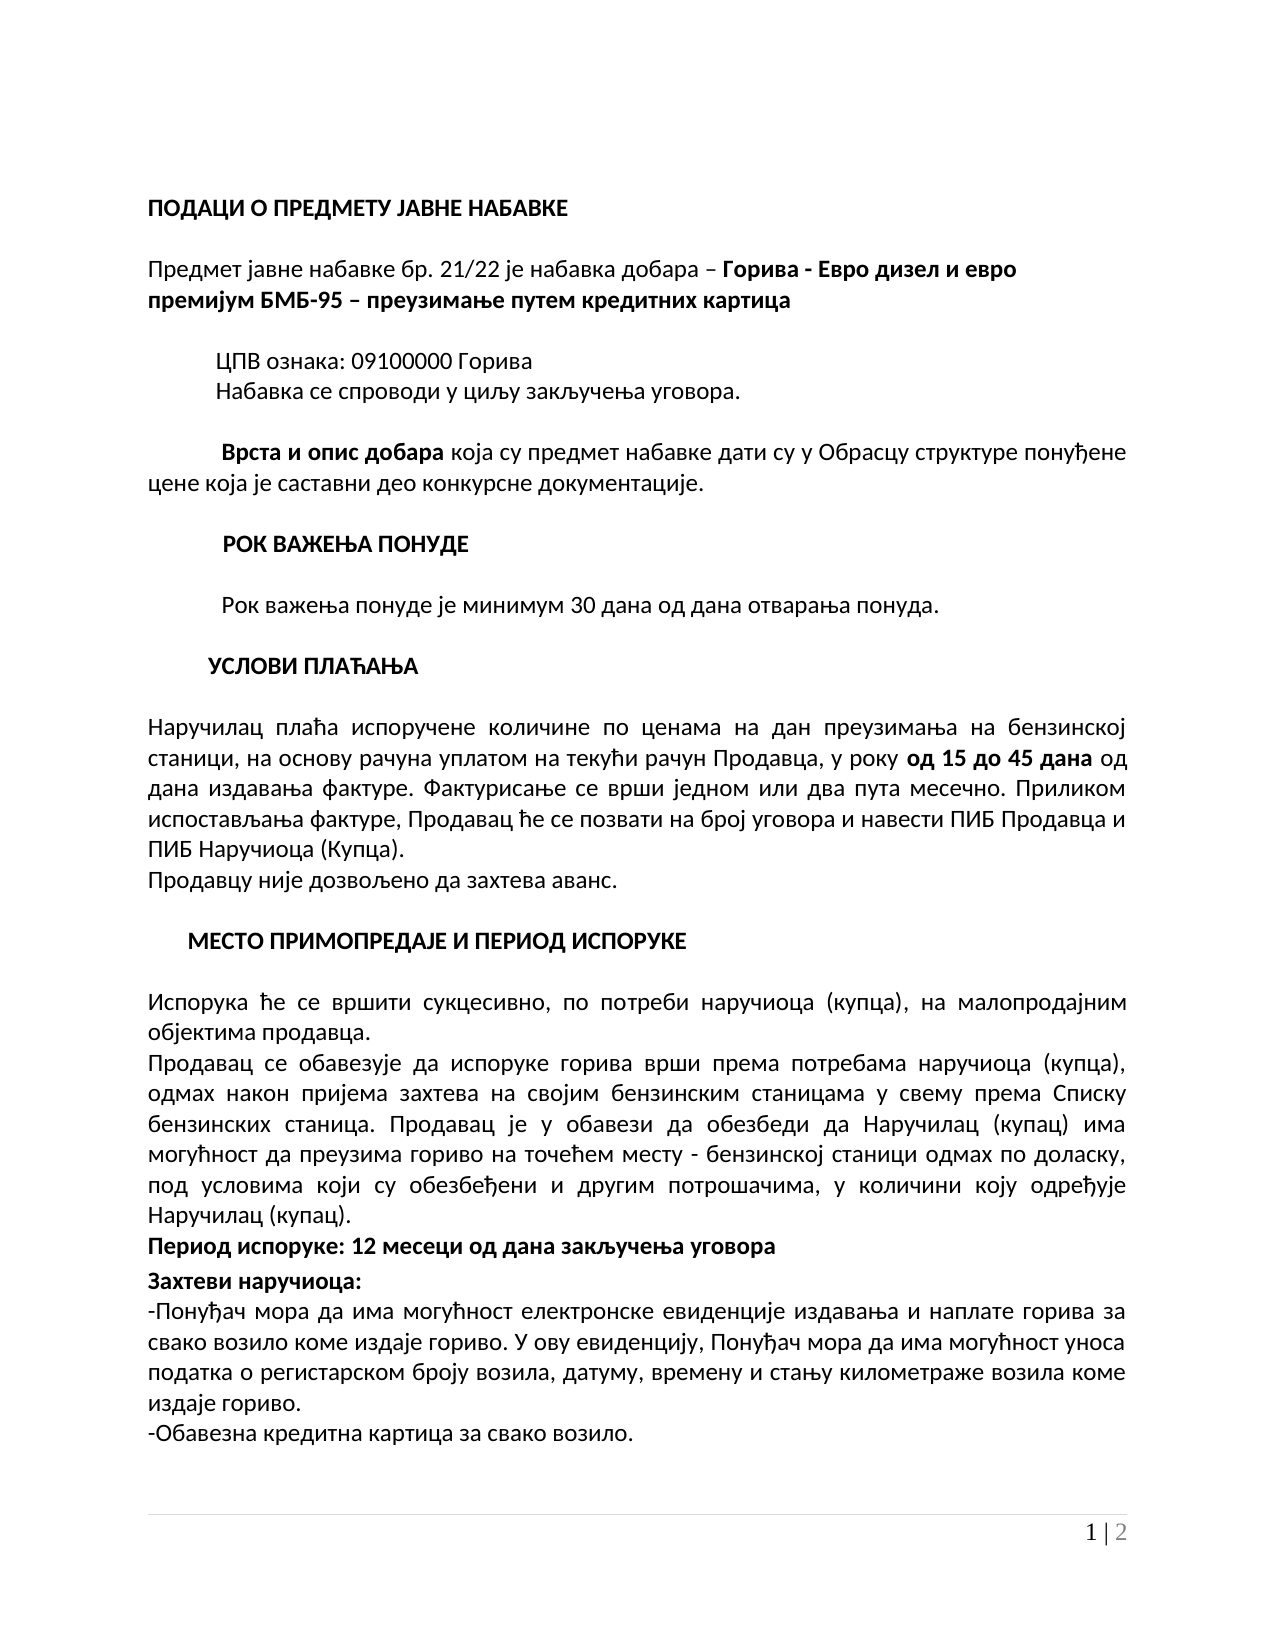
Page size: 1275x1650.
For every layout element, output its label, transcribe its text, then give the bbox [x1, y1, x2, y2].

text -Понуђач мора да има могућност електронске евиденције издавања и наплате горива за свако возило коме издаје гориво. У ову евиденцију, Понуђач мора да има могућност уноса податка о регистарском броју возила, датуму, времену и стању километраже возила коме издаје гориво. [148, 1296, 1127, 1418]
text Наручилац плаћа испоручене количине по ценама на дан преузимања на бензинској станици, на основу рачуна уплатом на текући рачун Продавца, у року од 15 до 45 дана од дана издавања фактуре. Фактурисање се врши једном или два пута месечно. Приликом испостављања фактуре, Продавац ће се позвати на број уговора и навести ПИБ Продавца и ПИБ Наручиоца (Купца). [148, 711, 1127, 864]
text Предмет јавне набавке бр. 21/22 је набавка добара – Горива - Евро дизел и евро премијум БМБ-95 – преузимање путем кредитних картица [148, 253, 1127, 314]
text ЦПВ ознака: 09100000 Горива [148, 345, 1127, 375]
text Набавка се спроводи у циљу закључења уговора. [148, 375, 1127, 406]
text Продавцу није дозвољено да захтева аванс. [148, 864, 1127, 894]
text Период испоруке: 12 месеци од дана закључења уговора [148, 1230, 1127, 1261]
text ПОДАЦИ О ПРЕДМЕТУ ЈАВНЕ НАБАВКЕ [148, 192, 1127, 223]
text Продавац се обавезује да испоруке горива врши према потребама наручиоца (купца), одмах након пријема захтева на својим бензинским станицама у свему према Списку бензинских станица. Продавац је у обавези да обезбеди да Наручилац (купац) има могућност да преузима гориво на точећем месту - бензинској станици одмах по доласку, под условима који су обезбеђени и другим потрошачима, у количини коју одређује Наручилац (купац). [148, 1047, 1127, 1230]
text РОК ВАЖЕЊА ПОНУДЕ [148, 528, 1127, 558]
text -Обавезна кредитна картица за свако возило. [148, 1418, 1127, 1448]
text Врста и опис добара која су предмет набавке дати су у Обрасцу структуре понуђене цене која је саставни део конкурсне документације. [148, 436, 1127, 497]
text Испорука ће се вршити сукцесивно, по потреби наручиоца (купца), на малопродајним објектима продавца. [148, 986, 1127, 1047]
text Рок важења понуде је минимум 30 дана од дана отварања понуда. [148, 589, 1127, 619]
text МЕСТО ПРИМОПРЕДАЈЕ И ПЕРИОД ИСПОРУКЕ [148, 925, 1108, 955]
text Захтеви наручиоца: [148, 1265, 1127, 1296]
text УСЛОВИ ПЛАЋАЊА [148, 650, 1127, 681]
